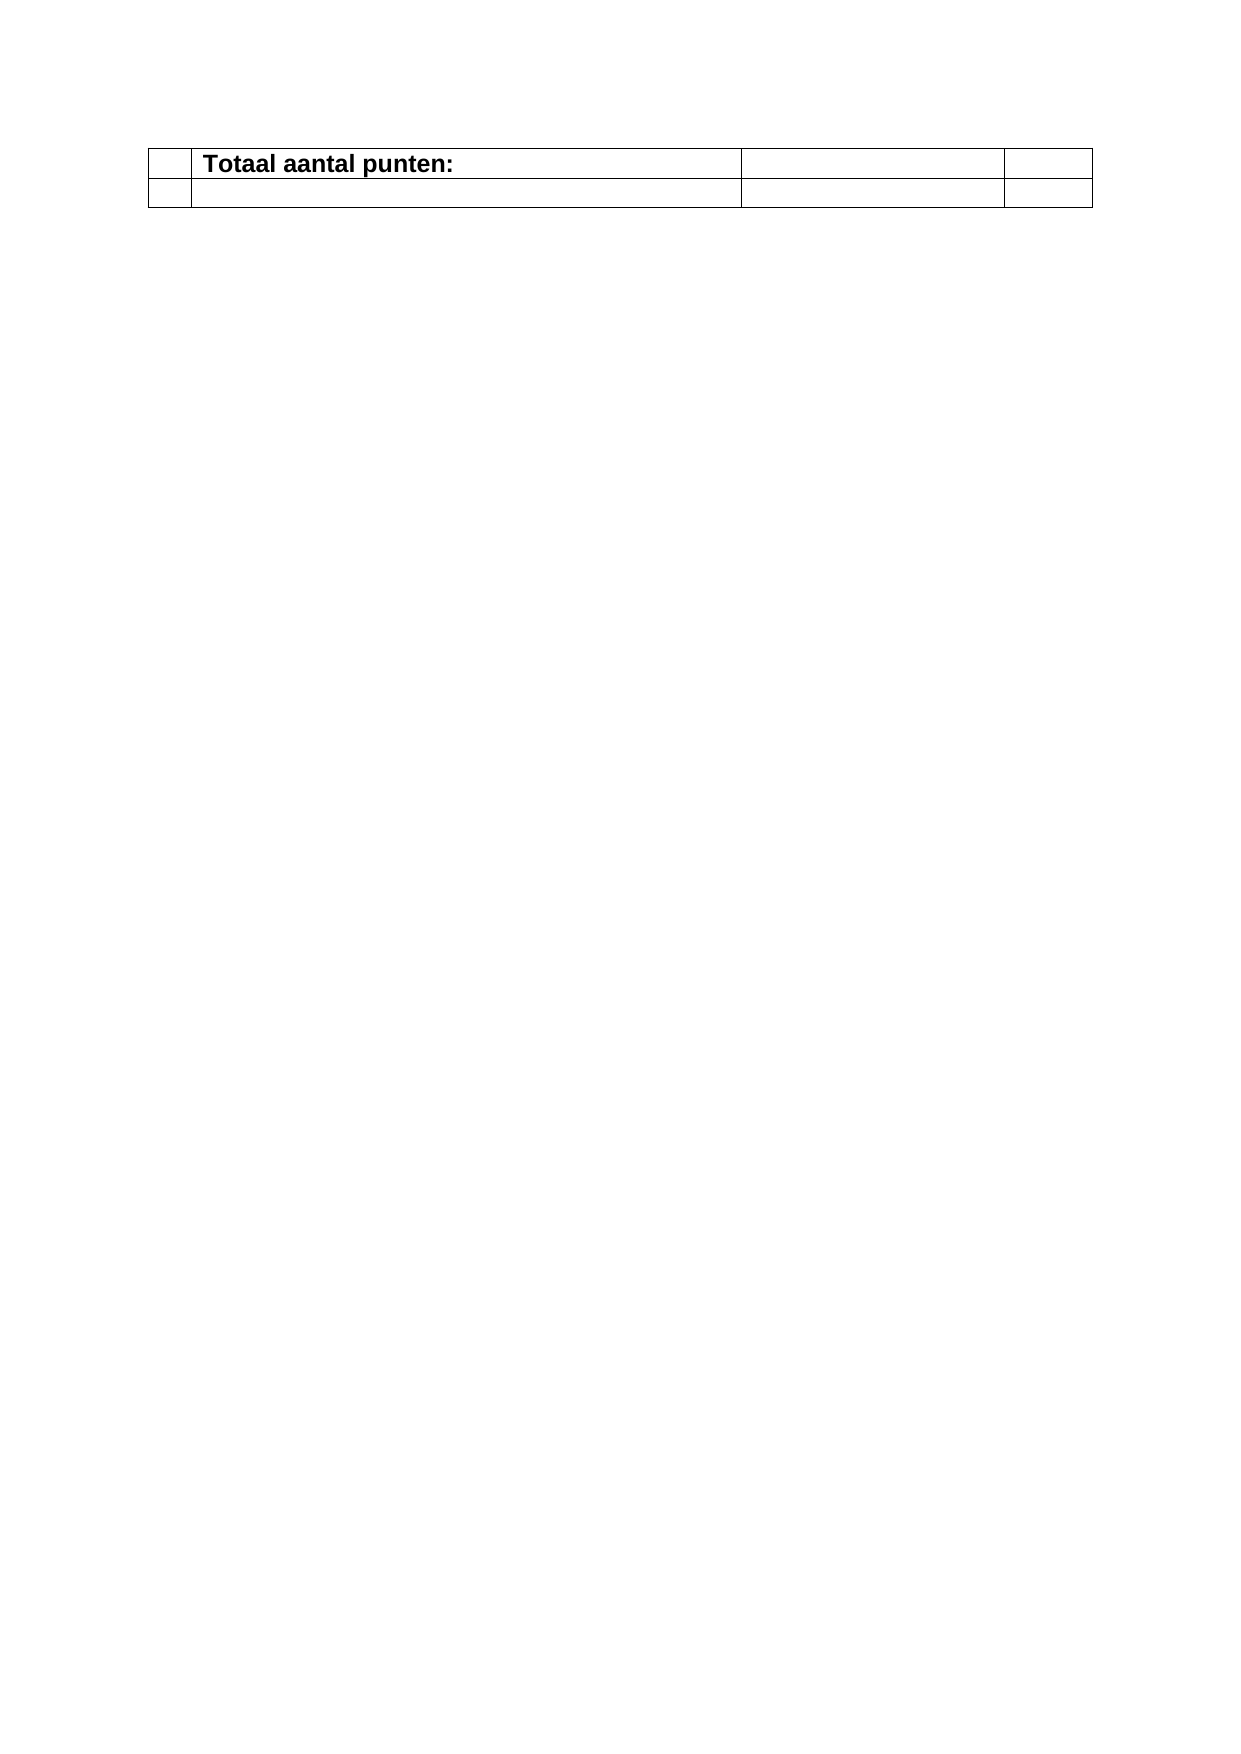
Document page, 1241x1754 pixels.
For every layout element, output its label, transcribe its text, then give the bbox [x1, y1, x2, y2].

table_cell [742, 179, 1004, 207]
table_cell [742, 149, 1004, 177]
table_cell [149, 149, 191, 177]
table_cell Totaal aantal punten: [192, 149, 741, 177]
table_cell [149, 179, 191, 207]
table_cell [1005, 179, 1092, 207]
table_cell [192, 179, 741, 207]
table_cell [1005, 149, 1092, 177]
